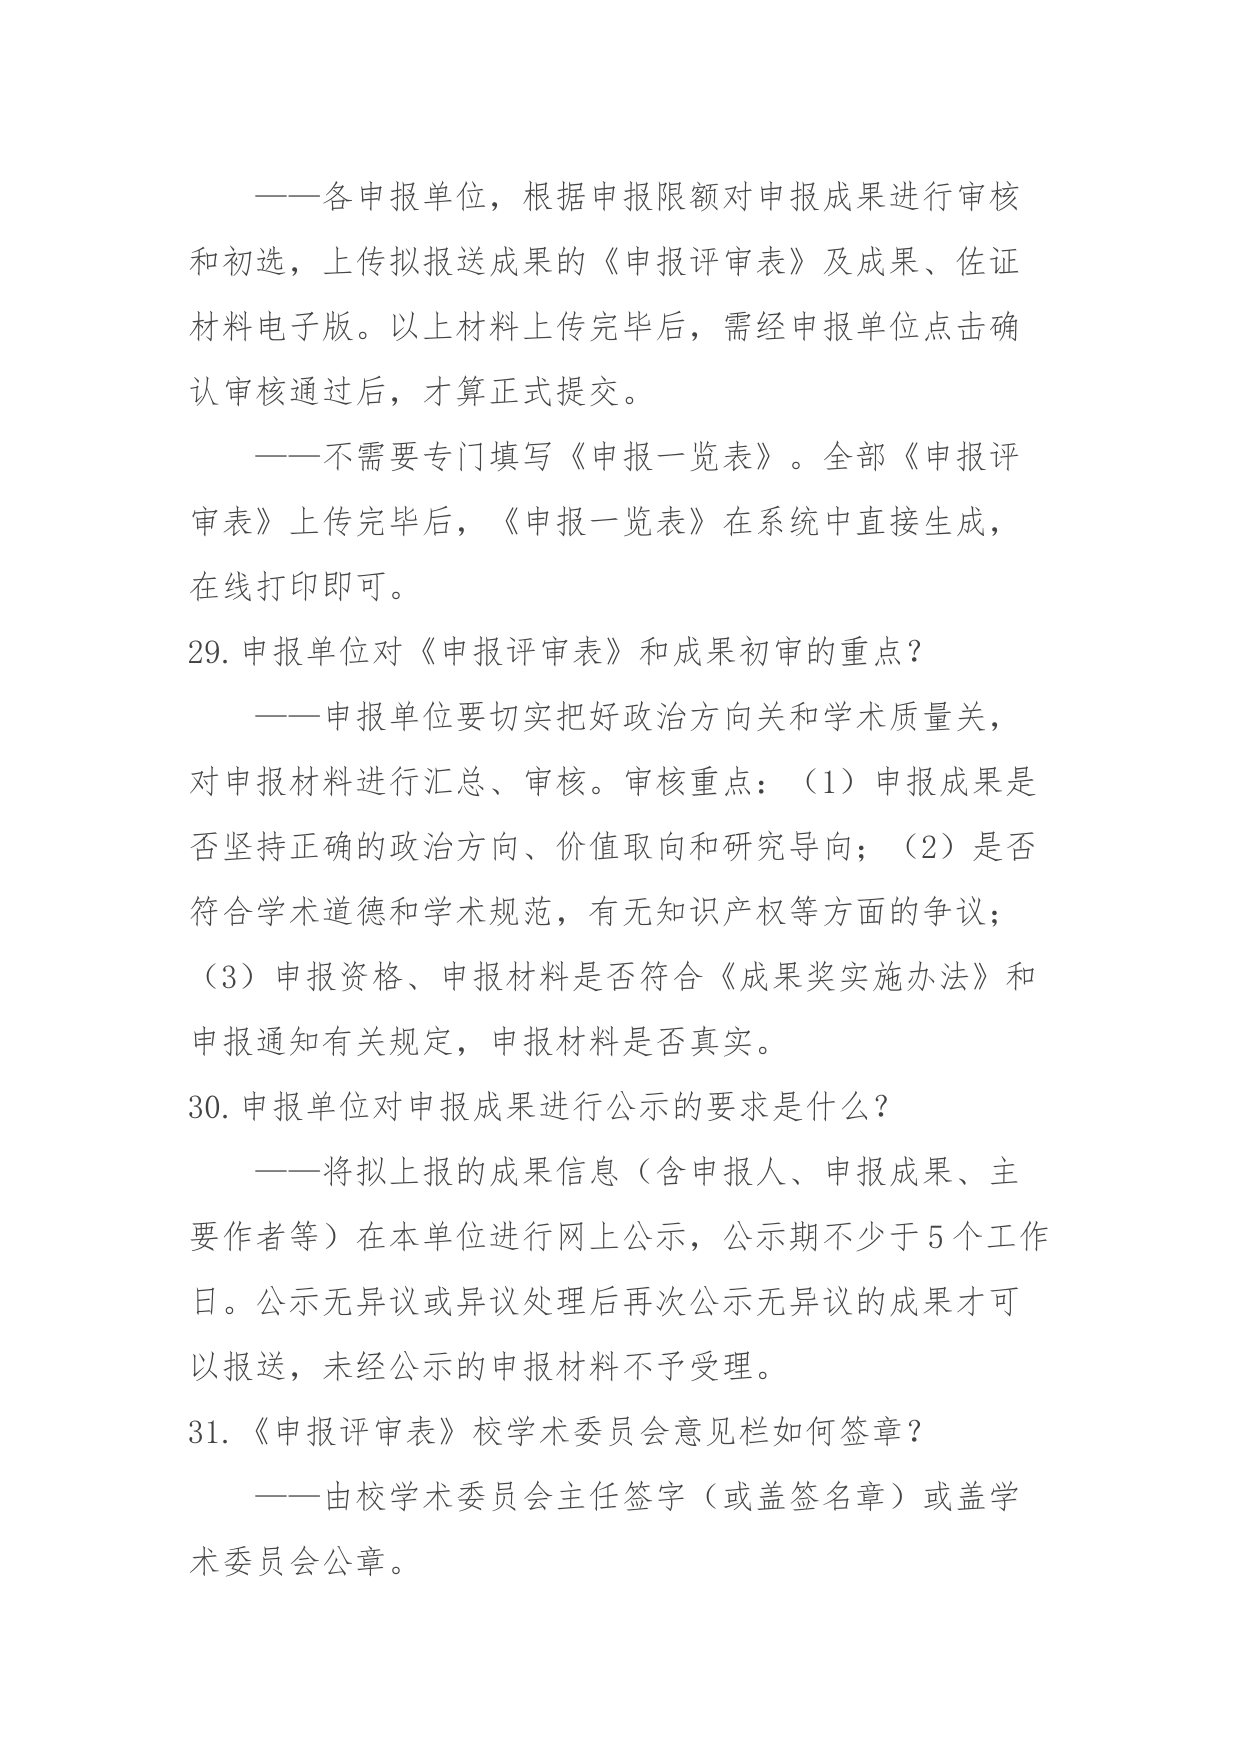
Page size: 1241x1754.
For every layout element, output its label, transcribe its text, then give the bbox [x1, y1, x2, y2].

text 31.《申报评审表》校学术委员会意见栏如何签章？ [187, 1397, 1053, 1462]
text 30.申报单位对申报成果进行公示的要求是什么？ [187, 1072, 1053, 1137]
text ——将拟上报的成果信息（含申报人、申报成果、主要作者等）在本单位进行网上公示，公示期不少于5个工作日。公示无异议或异议处理后再次公示无异议的成果才可以报送，未经公示的申报材料不予受理。 [187, 1137, 1053, 1397]
text ——由校学术委员会主任签字（或盖签名章）或盖学术委员会公章。 [187, 1462, 1053, 1592]
text ——各申报单位，根据申报限额对申报成果进行审核和初选，上传拟报送成果的《申报评审表》及成果、佐证材料电子版。以上材料上传完毕后，需经申报单位点击确认审核通过后，才算正式提交。 [187, 162, 1053, 422]
text 29.申报单位对《申报评审表》和成果初审的重点？ [187, 617, 1053, 682]
text ——不需要专门填写《申报一览表》。全部《申报评审表》上传完毕后，《申报一览表》在系统中直接生成，在线打印即可。 [187, 422, 1053, 617]
text ——申报单位要切实把好政治方向关和学术质量关，对申报材料进行汇总、审核。审核重点：（1）申报成果是否坚持正确的政治方向、价值取向和研究导向；（2）是否符合学术道德和学术规范，有无知识产权等方面的争议；（3）申报资格、申报材料是否符合《成果奖实施办法》和申报通知有关规定，申报材料是否真实。 [187, 682, 1053, 1072]
